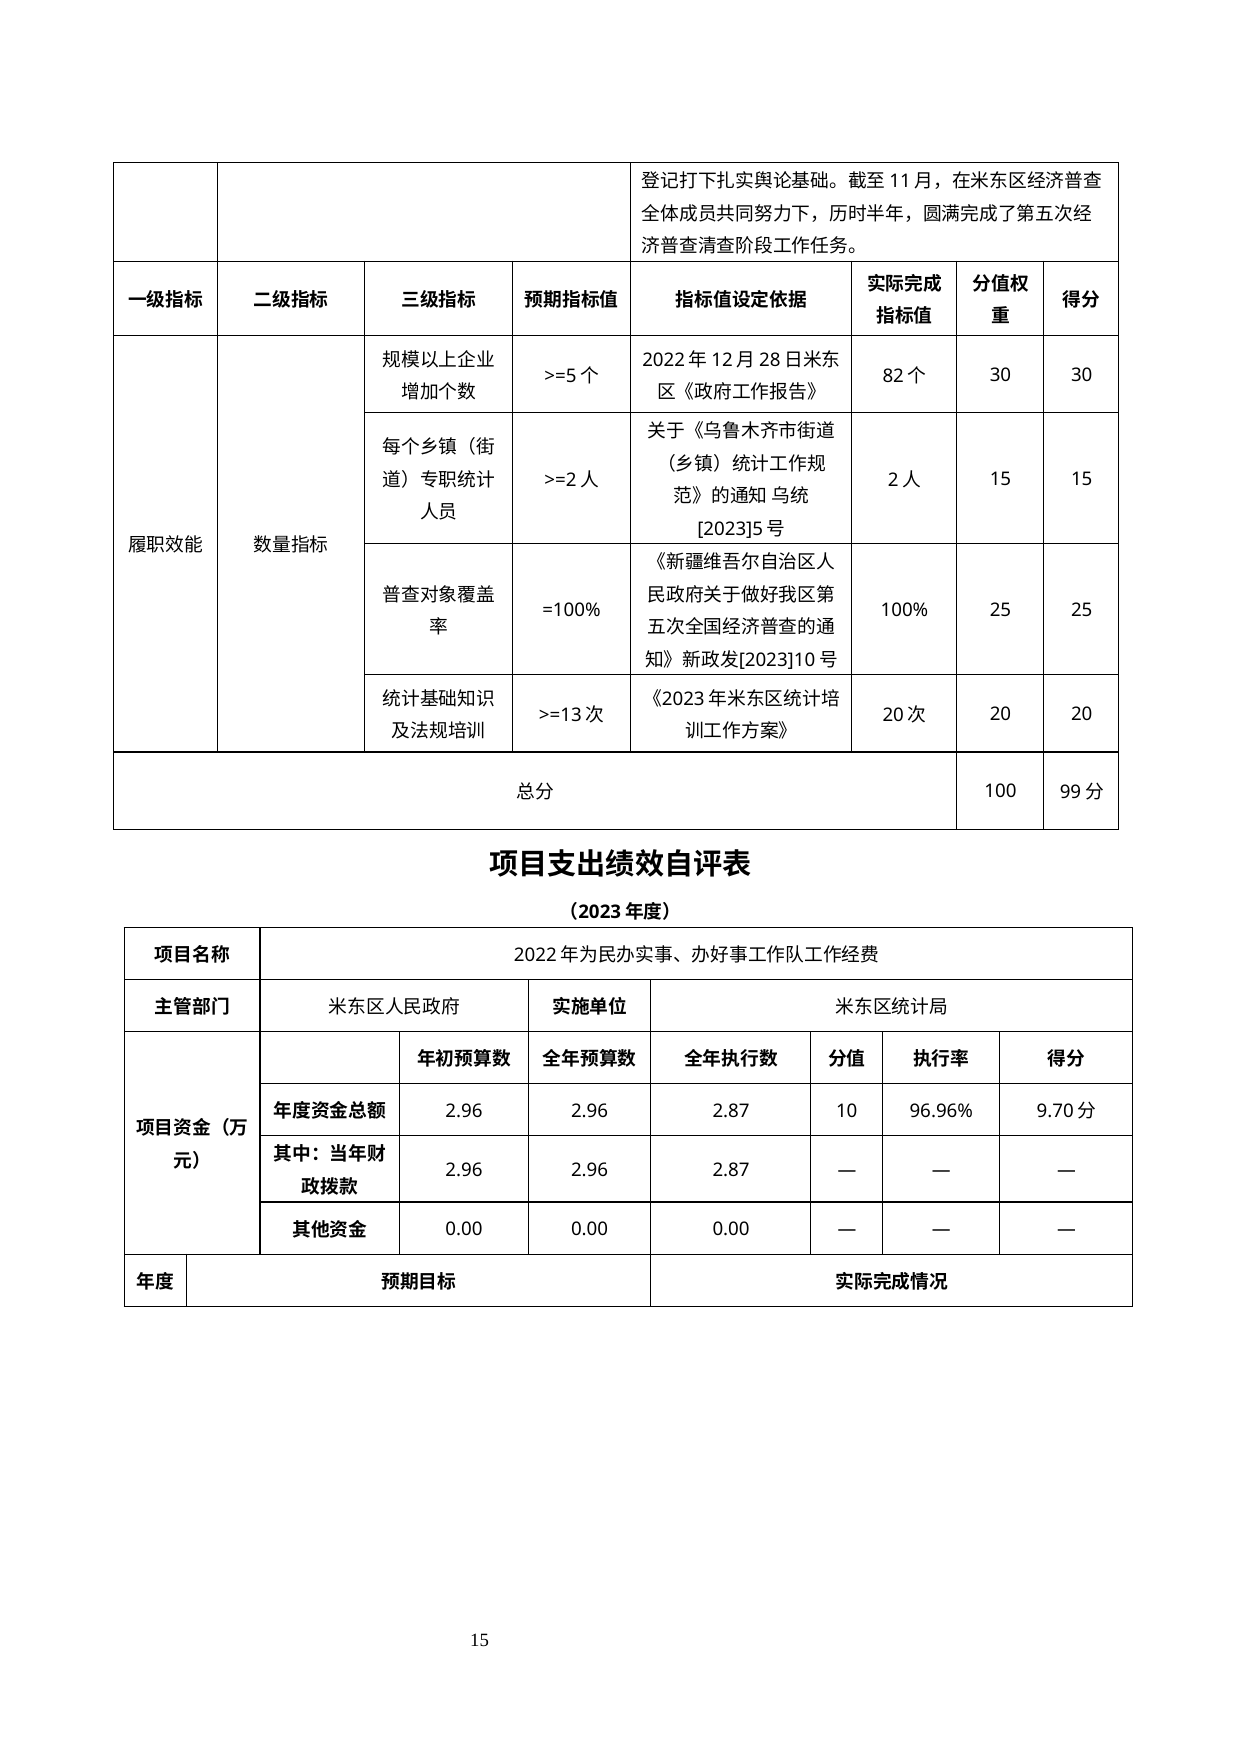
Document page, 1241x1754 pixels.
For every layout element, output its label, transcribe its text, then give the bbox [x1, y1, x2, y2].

table_cell 实际完成指标值 [852, 262, 956, 335]
table_cell 项目资金（万元） [125, 1032, 259, 1253]
table_cell =100% [513, 544, 630, 674]
table_cell 2022年12月28日米东区《政府工作报告》 [631, 336, 851, 412]
table_cell 30 [1044, 336, 1118, 412]
table_cell 统计基础知识及法规培训 [365, 675, 512, 751]
table_cell 15 [1044, 413, 1118, 543]
table_cell 2.96 [529, 1136, 650, 1201]
table_cell 2.96 [400, 1084, 528, 1135]
table_cell 三级指标 [365, 262, 512, 335]
table_cell 预期指标值 [513, 262, 630, 335]
table_cell >=5个 [513, 336, 630, 412]
table_cell 《2023年米东区统计培训工作方案》 [631, 675, 851, 751]
table_cell 2.96 [400, 1136, 528, 1201]
table_cell 0.00 [529, 1203, 650, 1253]
table_cell 实施单位 [529, 980, 650, 1031]
table_cell 分值权重 [957, 262, 1043, 335]
table_cell 100% [852, 544, 956, 674]
table_cell 全年执行数 [651, 1032, 810, 1083]
table_cell 数量指标 [218, 336, 364, 751]
table_cell 得分 [1000, 1032, 1132, 1083]
table_cell 二级指标 [218, 262, 364, 335]
table_cell 得分 [1044, 262, 1118, 335]
table_cell 实际完成情况 [651, 1255, 1132, 1306]
table_cell 25 [1044, 544, 1118, 674]
table_cell >=13次 [513, 675, 630, 751]
table_cell 普查对象覆盖率 [365, 544, 512, 674]
table_cell — [811, 1136, 882, 1201]
table_cell 9.70分 [1000, 1084, 1132, 1135]
table_cell 《新疆维吾尔自治区人民政府关于做好我区第五次全国经济普查的通知》新政发[2023]10号 [631, 544, 851, 674]
table_cell 分值 [811, 1032, 882, 1083]
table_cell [631, 163, 1118, 261]
table_cell 99分 [1044, 753, 1118, 828]
table_cell 20 [957, 675, 1043, 751]
table_cell 履职效能 [114, 336, 217, 751]
table_cell 0.00 [400, 1203, 528, 1253]
table_cell 82个 [852, 336, 956, 412]
table_cell 执行率 [883, 1032, 999, 1083]
table_cell 其中：当年财政拨款 [261, 1136, 399, 1201]
table_cell 主管部门 [125, 980, 259, 1031]
table_cell 20 [1044, 675, 1118, 751]
table_cell 2人 [852, 413, 956, 543]
table_cell 0.00 [651, 1203, 810, 1253]
table_cell 25 [957, 544, 1043, 674]
table_cell 指标值设定依据 [631, 262, 851, 335]
table_cell 米东区人民政府 [261, 980, 528, 1031]
table_cell 30 [957, 336, 1043, 412]
table_cell 2.96 [529, 1084, 650, 1135]
table_cell 一级指标 [114, 262, 217, 335]
table_cell >=2人 [513, 413, 630, 543]
table_cell — [883, 1136, 999, 1201]
table_cell 全年预算数 [529, 1032, 650, 1083]
table_cell 15 [957, 413, 1043, 543]
table_cell 规模以上企业增加个数 [365, 336, 512, 412]
table_cell 米东区统计局 [651, 980, 1132, 1031]
table_cell 年度总体目标 [125, 1255, 186, 1306]
table_cell — [883, 1203, 999, 1253]
table_cell 年初预算数 [400, 1032, 528, 1083]
table_cell 2.87 [651, 1084, 810, 1135]
table_header 项目名称 [125, 928, 259, 979]
table_cell — [811, 1203, 882, 1253]
table_cell 年度资金总额 [261, 1084, 399, 1135]
text 项目支出绩效自评表 [187, 830, 1053, 894]
table_cell 预期目标 [187, 1255, 650, 1306]
table_cell 96.96% [883, 1084, 999, 1135]
table_cell 关于《乌鲁木齐市街道（乡镇）统计工作规范》的通知 乌统[2023]5号 [631, 413, 851, 543]
table_cell 20次 [852, 675, 956, 751]
table_cell 100 [957, 753, 1043, 828]
table_cell — [1000, 1136, 1132, 1201]
table_cell — [1000, 1203, 1132, 1253]
table_cell 每个乡镇（街道）专职统计人员 [365, 413, 512, 543]
table_cell 总分 [114, 753, 956, 828]
text （2023年度） [187, 894, 1053, 927]
table_cell 其他资金 [261, 1203, 399, 1253]
table_cell 2.87 [651, 1136, 810, 1201]
table_header 2022年为民办实事、办好事工作队工作经费 [261, 928, 1132, 979]
table_cell [261, 1032, 399, 1083]
table_cell 10 [811, 1084, 882, 1135]
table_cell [218, 163, 630, 261]
